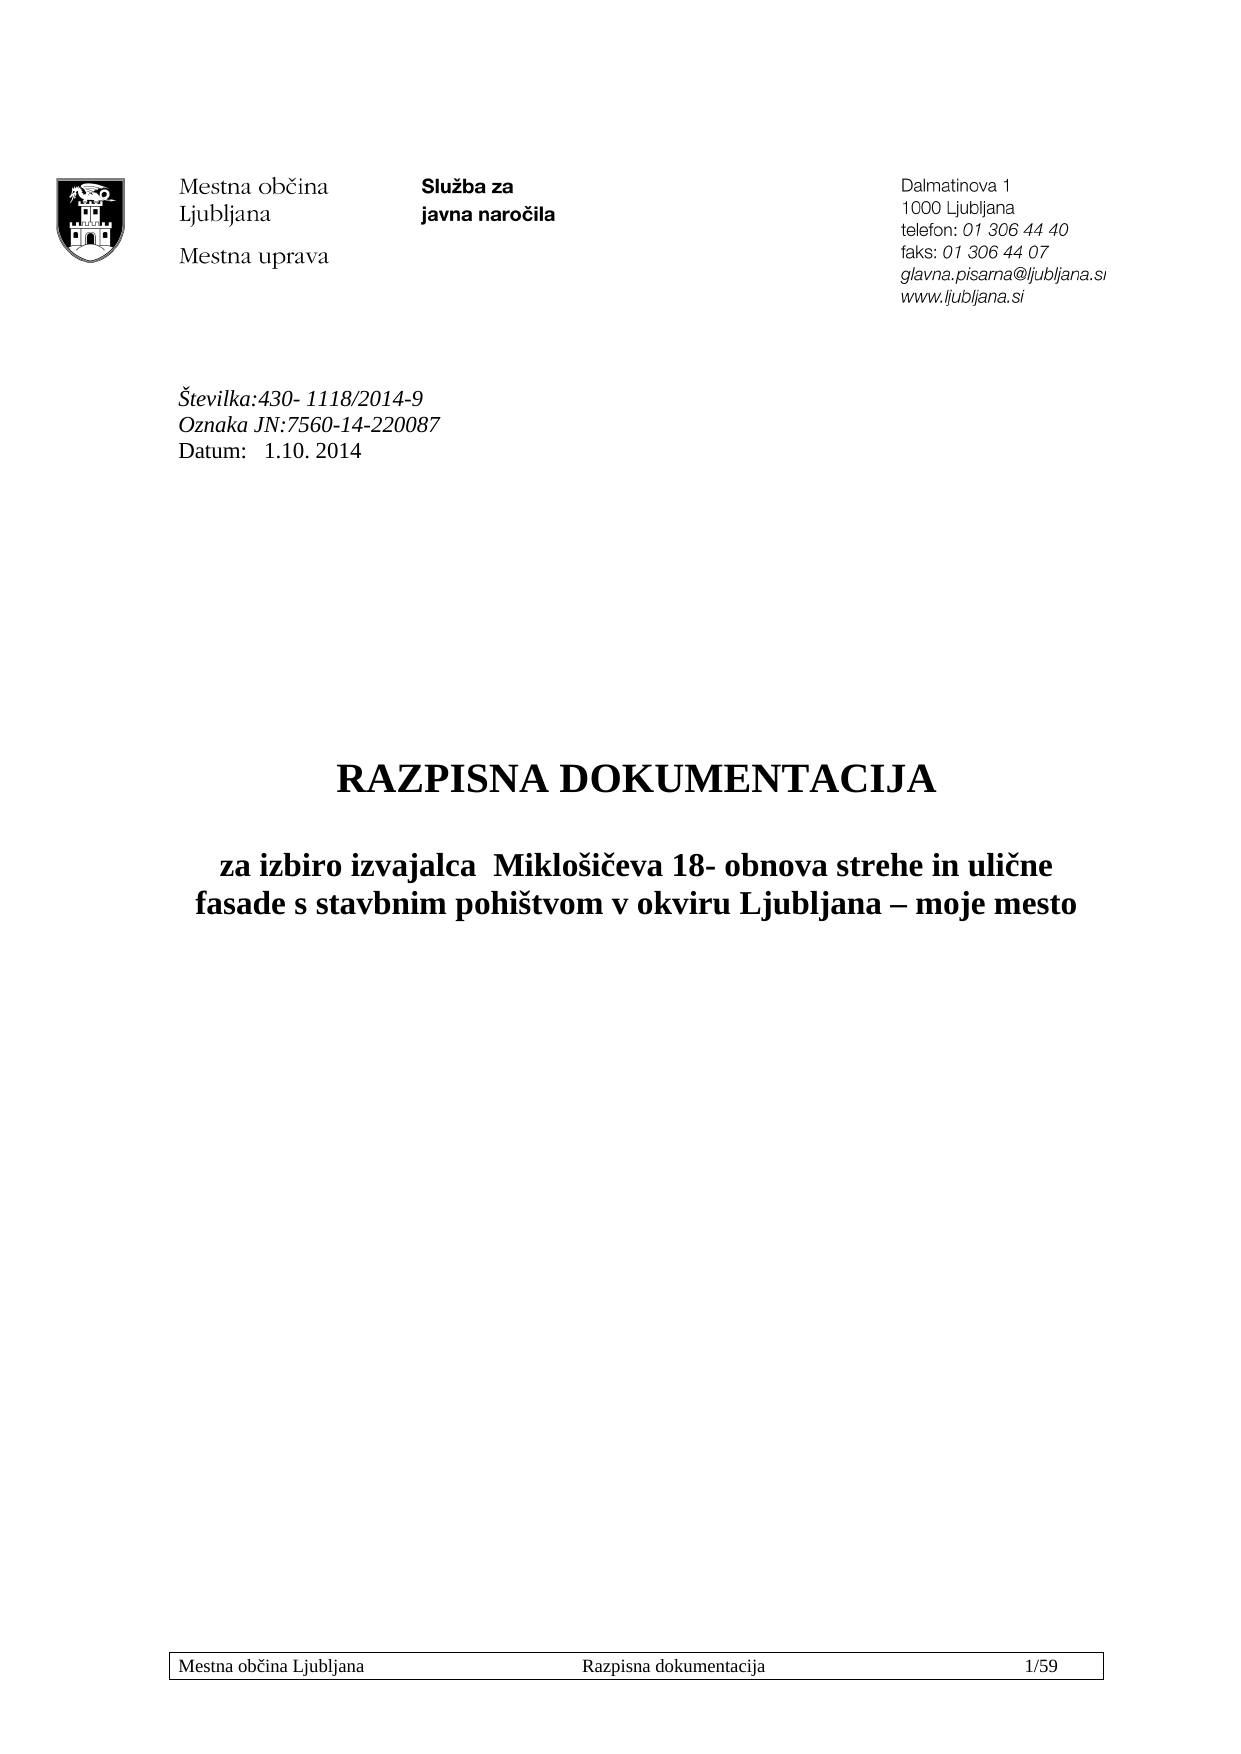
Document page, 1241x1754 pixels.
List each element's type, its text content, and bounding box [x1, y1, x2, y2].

text Datum: 1.10. 2014 [178, 438, 1094, 464]
text Številka:430- 1118/2014-9 [178, 385, 1094, 411]
text za izbiro izvajalca Miklošičeva 18- obnova strehe in ulične fasade s stavbnim pohištvom v okviru Ljubljana – moje mesto [178, 845, 1094, 922]
text Oznaka JN:7560-14-220087 [178, 411, 1094, 438]
text RAZPISNA DOKUMENTACIJA [178, 754, 1094, 802]
picture [56, 174, 1107, 306]
